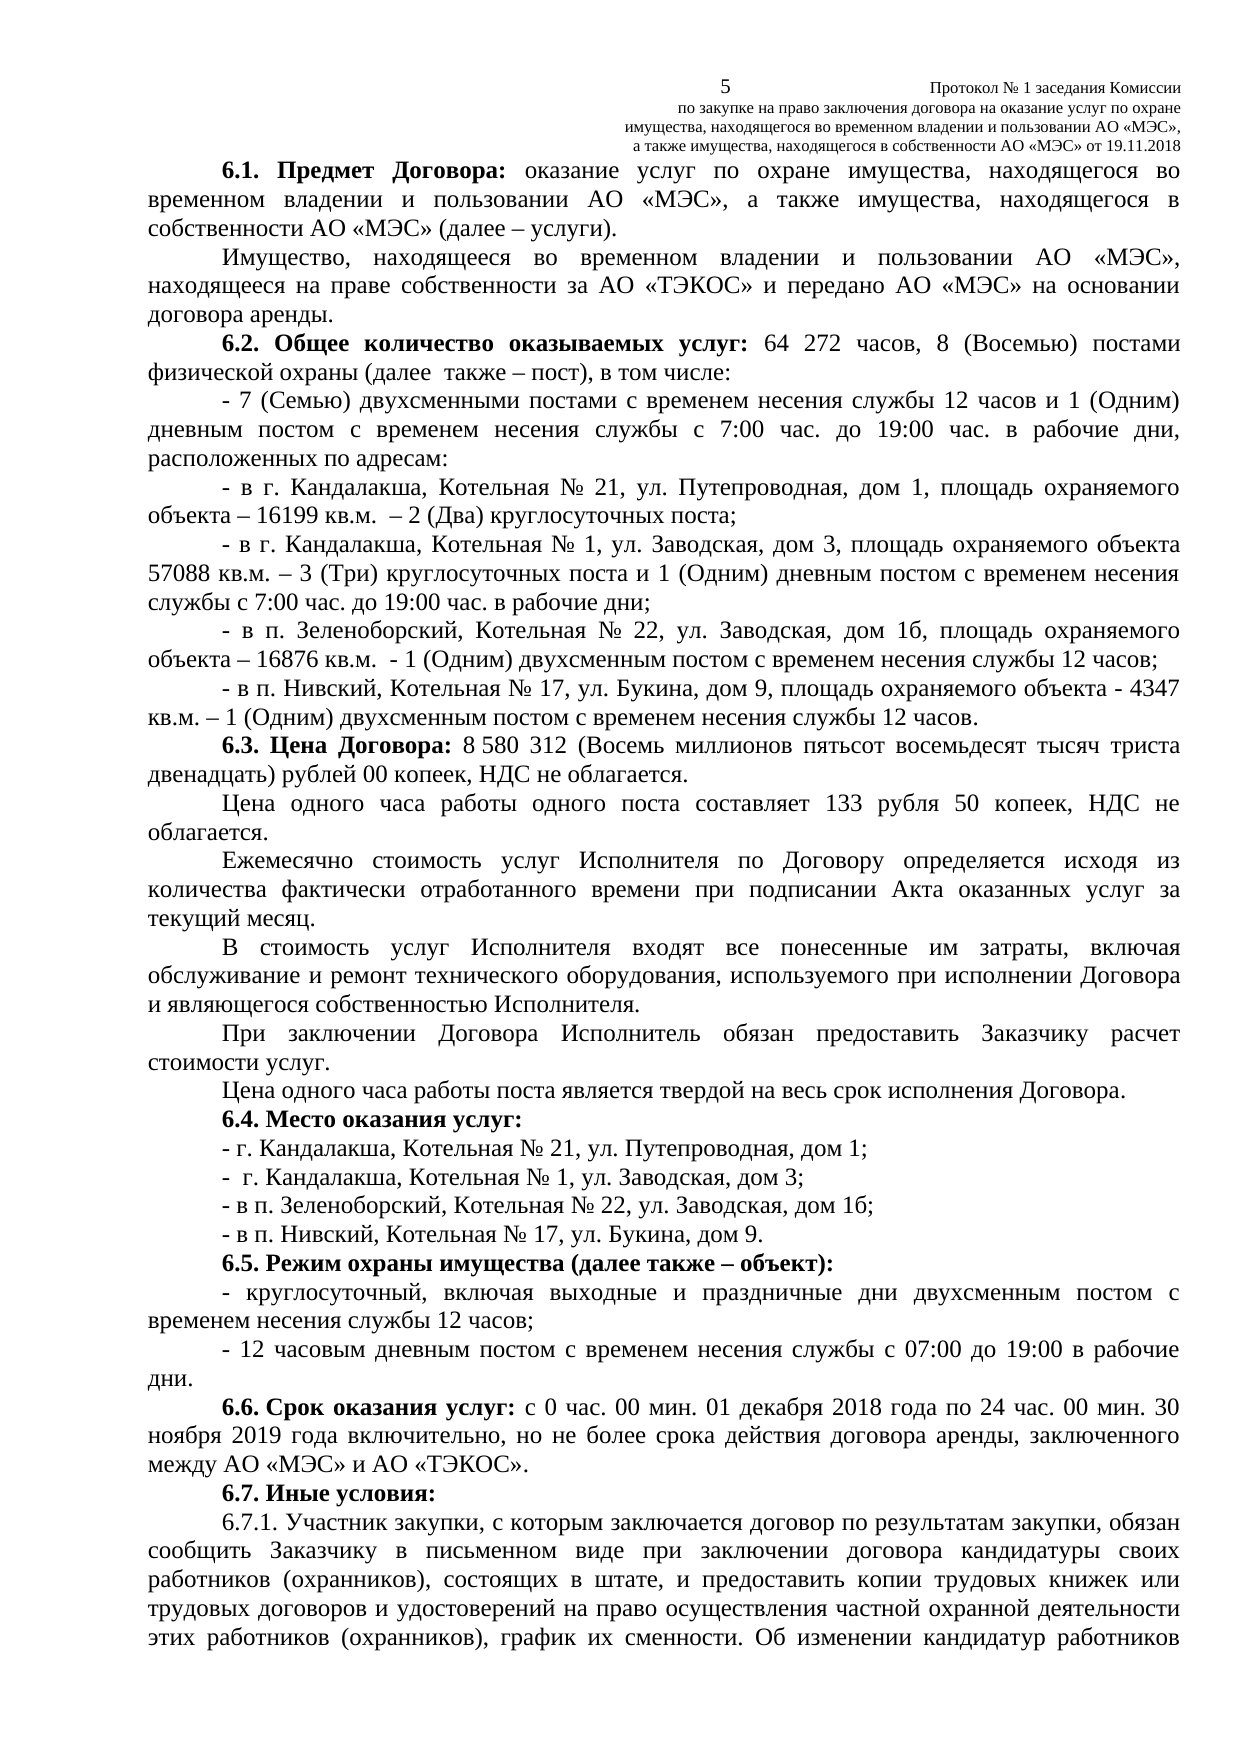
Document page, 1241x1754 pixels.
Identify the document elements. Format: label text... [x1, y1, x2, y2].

text Имущество, находящееся во временном владении и пользовании АО «МЭС», находящееся на праве собственности за АО «ТЭКОС» и передано АО «МЭС» на основании договора аренды. [148, 242, 1181, 328]
text - 12 часовым дневным постом с временем несения службы с 07:00 до 19:00 в рабочие дни. [148, 1334, 1181, 1392]
text 6.7. Иные условия: [148, 1478, 1181, 1507]
text Цена одного часа работы одного поста составляет 133 рубля 50 копеек, НДС не облагается. [148, 788, 1181, 845]
text Ежемесячно стоимость услуг Исполнителя по Договору определяется исходя из количества фактически отработанного времени при подписании Акта оказанных услуг за текущий месяц. [148, 845, 1181, 932]
text - г. Кандалакша, Котельная № 21, ул. Путепроводная, дом 1; [148, 1133, 1181, 1162]
text - круглосуточный, включая выходные и праздничные дни двухсменным постом с временем несения службы 12 часов; [148, 1277, 1181, 1334]
text - в п. Зеленоборский, Котельная № 22, ул. Заводская, дом 1б, площадь охраняемого объекта – 16876 кв.м. - 1 (Одним) двухсменным постом с временем несения службы 12 часов; [148, 615, 1181, 673]
text При заключении Договора Исполнитель обязан предоставить Заказчику расчет стоимости услуг. [148, 1018, 1181, 1075]
text - в г. Кандалакша, Котельная № 21, ул. Путепроводная, дом 1, площадь охраняемого объекта – 16199 кв.м. – 2 (Два) круглосуточных поста; [148, 472, 1181, 529]
text 6.1. Предмет Договора: оказание услуг по охране имущества, находящегося во временном владении и пользовании АО «МЭС», а также имущества, находящегося в собственности АО «МЭС» (далее – услуги). [148, 155, 1181, 242]
text 6.4. Место оказания услуг: [148, 1104, 1181, 1133]
text 6.6. Срок оказания услуг: с 0 час. 00 мин. 01 декабря 2018 года по 24 час. 00 мин. 30 ноября 2019 года включительно, но не более срока действия договора аренды, заключенного между АО «МЭС» и АО «ТЭКОС». [148, 1392, 1181, 1478]
text - в г. Кандалакша, Котельная № 1, ул. Заводская, дом 3, площадь охраняемого объекта 57088 кв.м. – 3 (Три) круглосуточных поста и 1 (Одним) дневным постом с временем несения службы с 7:00 час. до 19:00 час. в рабочие дни; [148, 529, 1181, 615]
text - 7 (Семью) двухсменными постами с временем несения службы 12 часов и 1 (Одним) дневным постом с временем несения службы с 7:00 час. до 19:00 час. в рабочие дни, расположенных по адресам: [148, 385, 1181, 472]
text 6.2. Общее количество оказываемых услуг: 64 272 часов, 8 (Восемью) постами физической охраны (далее также – пост), в том числе: [148, 328, 1181, 385]
text - г. Кандалакша, Котельная № 1, ул. Заводская, дом 3; [148, 1162, 1181, 1190]
text В стоимость услуг Исполнителя входят все понесенные им затраты, включая обслуживание и ремонт технического оборудования, используемого при исполнении Договора и являющегося собственностью Исполнителя. [148, 932, 1181, 1018]
text Цена одного часа работы поста является твердой на весь срок исполнения Договора. [148, 1075, 1181, 1104]
text 6.3. Цена Договора: 8 580 312 (Восемь миллионов пятьсот восемьдесят тысяч триста двенадцать) рублей 00 копеек, НДС не облагается. [148, 730, 1181, 788]
text - в п. Зеленоборский, Котельная № 22, ул. Заводская, дом 1б; [148, 1190, 1181, 1219]
text - в п. Нивский, Котельная № 17, ул. Букина, дом 9, площадь охраняемого объекта - 4347 кв.м. – 1 (Одним) двухсменным постом с временем несения службы 12 часов. [148, 673, 1181, 730]
text - в п. Нивский, Котельная № 17, ул. Букина, дом 9. [148, 1219, 1181, 1248]
text 6.5. Режим охраны имущества (далее также – объект): [148, 1248, 1181, 1277]
